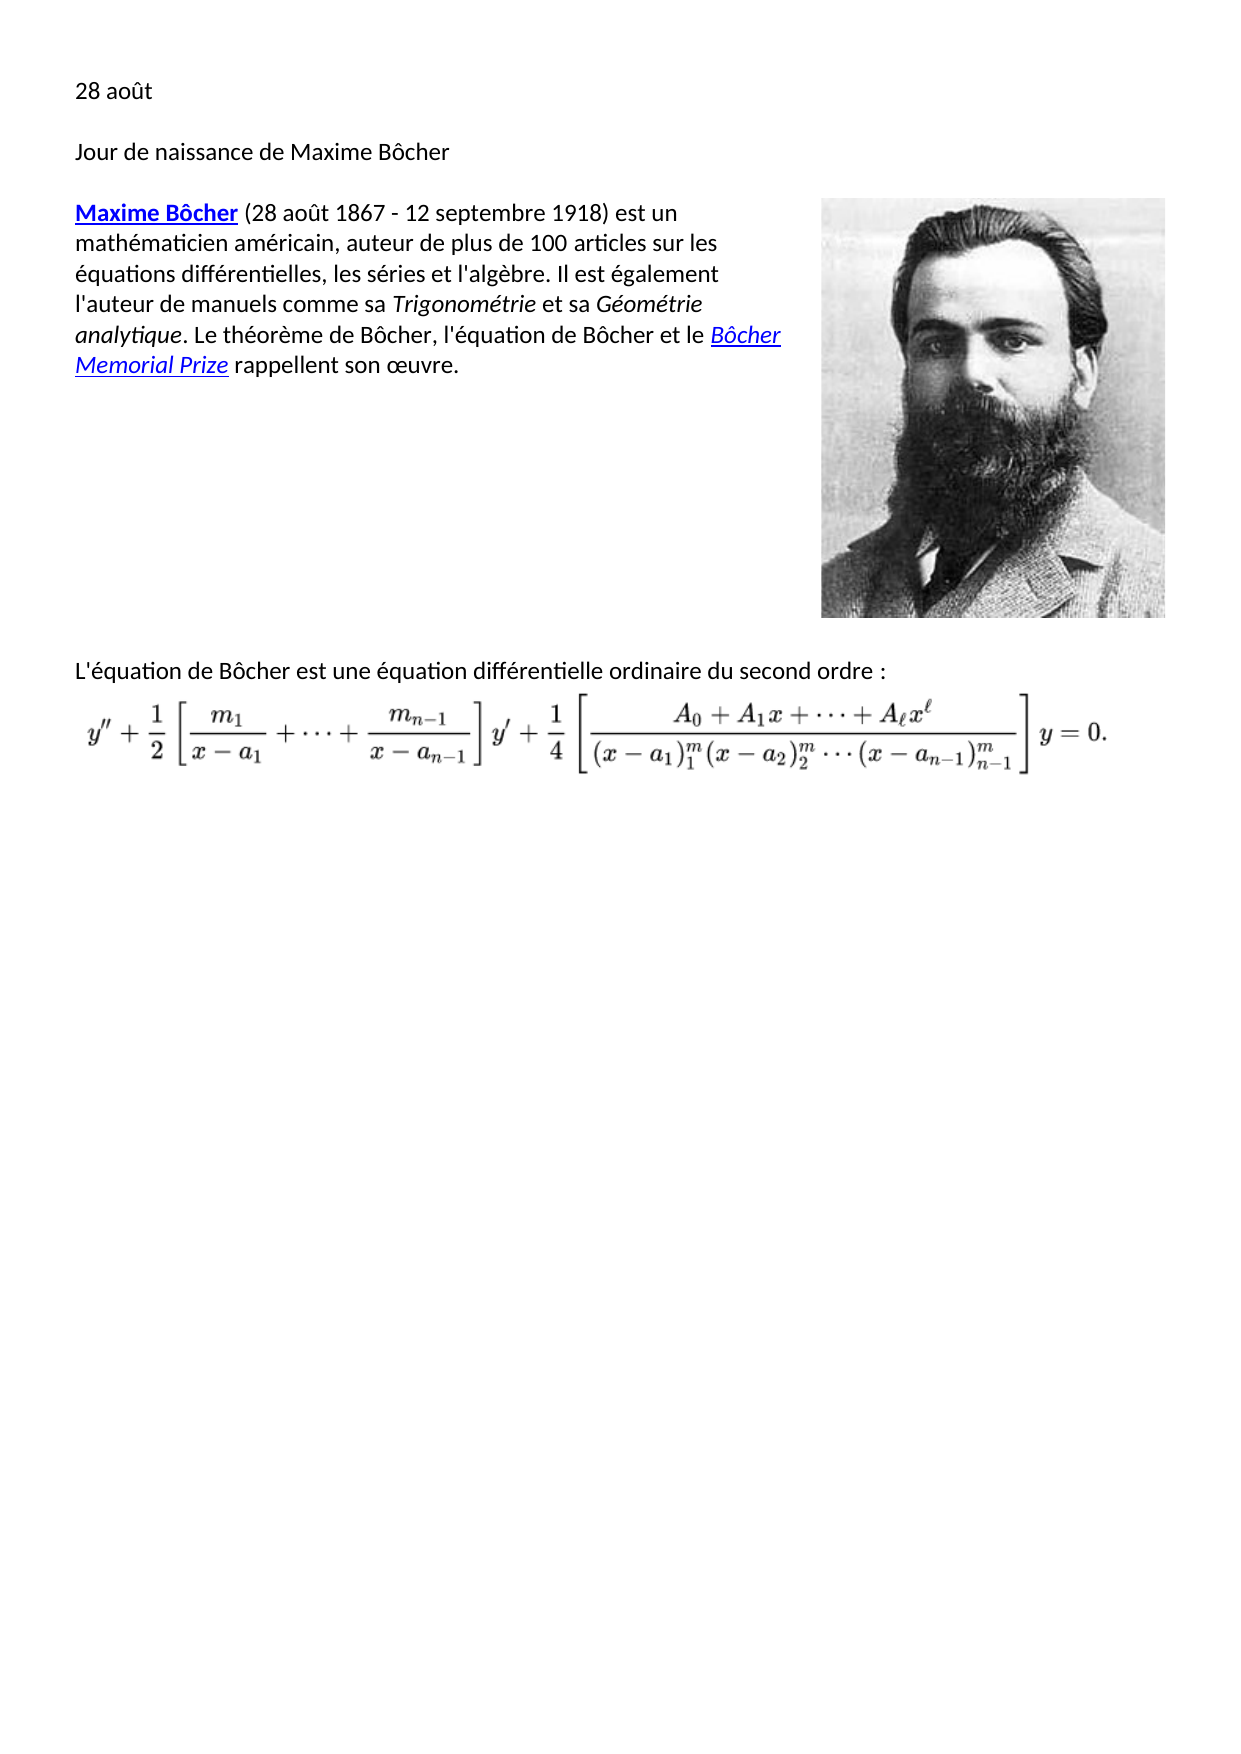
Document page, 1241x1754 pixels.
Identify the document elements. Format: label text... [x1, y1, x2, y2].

text L'équation de Bôcher est une équation différentielle ordinaire du second ordre : [75, 655, 1165, 685]
picture [821, 198, 1166, 618]
text Jour de naissance de Maxime Bôcher [75, 136, 1165, 167]
picture [75, 685, 1112, 790]
text 28 août [75, 75, 1165, 106]
text Maxime Bôcher (28 août 1867 - 12 septembre 1918) est un mathématicien américain, auteur de plus de 100 articles sur les équations différentielles, les séries et l'algèbre. Il est également l'auteur de manuels comme sa Trigonométrie et sa Géométrie analytique. Le théorème de Bôcher, l'équation de Bôcher et le Bôcher Memorial Prize rappellent son œuvre. [75, 197, 1165, 380]
